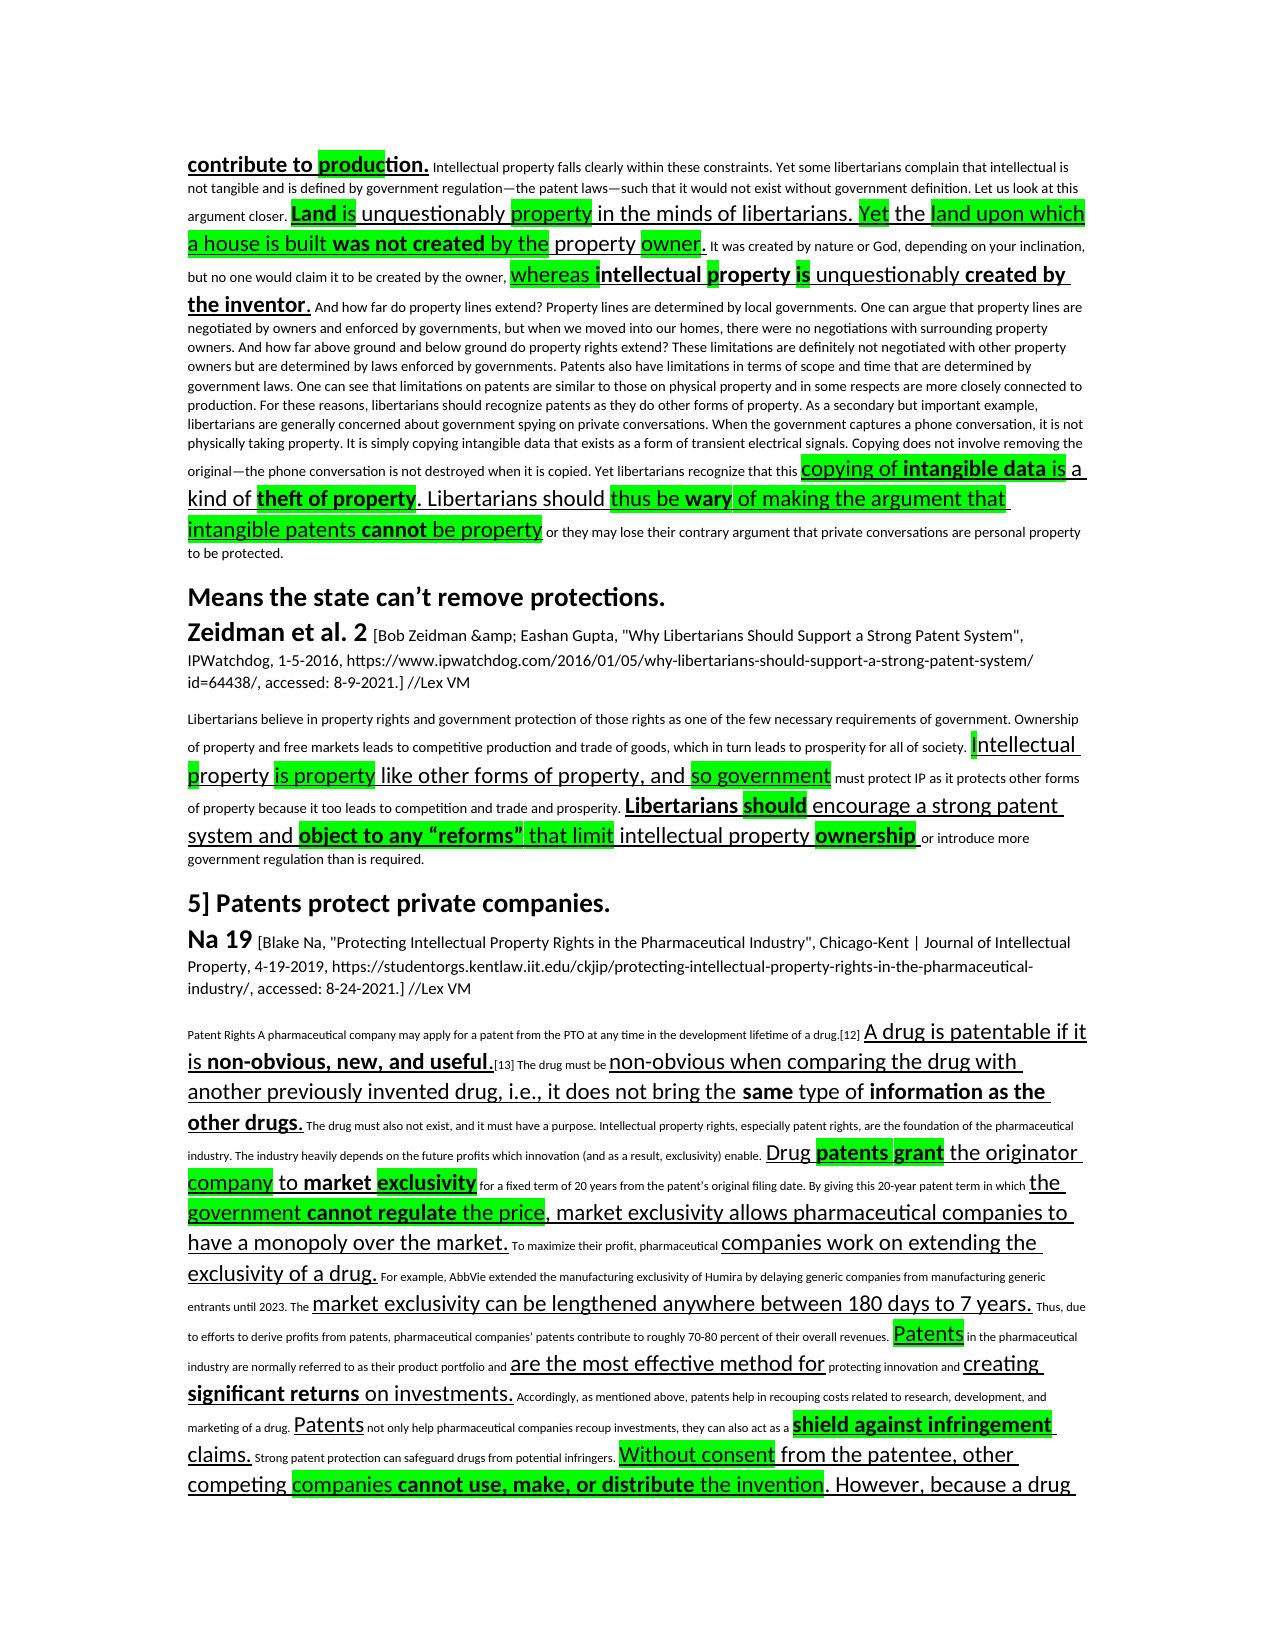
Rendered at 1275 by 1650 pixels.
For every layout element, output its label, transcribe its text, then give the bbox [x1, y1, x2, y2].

text Na 19 [Blake Na, "Protecting Intellectual Property Rights in the Pharmaceutical Industry", Chicago-Kent | Journal of Intellectual Property, 4-19-2019, https://studentorgs.kentlaw.iit.edu/ckjip/protecting-intellectual-property-rights-in-the-pharmaceutical-industry/, accessed: 8-24-2021.] //Lex VM [187, 922, 1087, 999]
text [187, 1017, 1087, 1498]
text Zeidman et al. 2 [Bob Zeidman &amp; Eashan Gupta, "Why Libertarians Should Support a Strong Patent System", IPWatchdog, 1-5-2016, https://www.ipwatchdog.com/2016/01/05/why-libertarians-should-support-a-strong-patent-system/id=64438/, accessed: 8-9-2021.] //Lex VM [187, 616, 1087, 692]
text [187, 150, 1087, 562]
subtitle Means the state can’t remove protections. [187, 580, 1087, 613]
text Libertarians believe in property rights and government protection of those rights as one of the few necessary requirements of government. Ownership of property and free markets leads to competitive production and trade of goods, which in turn leads to prosperity for all of society. Intellectual property is property like other forms of property, and so government must protect IP as it protects other forms of property because it too leads to competition and trade and prosperity. Libertarians should encourage a strong patent system and object to any “reforms” that limit intellectual property ownership or introduce more government regulation than is required. [187, 711, 1087, 868]
subtitle 5] Patents protect private companies. [187, 886, 1087, 919]
